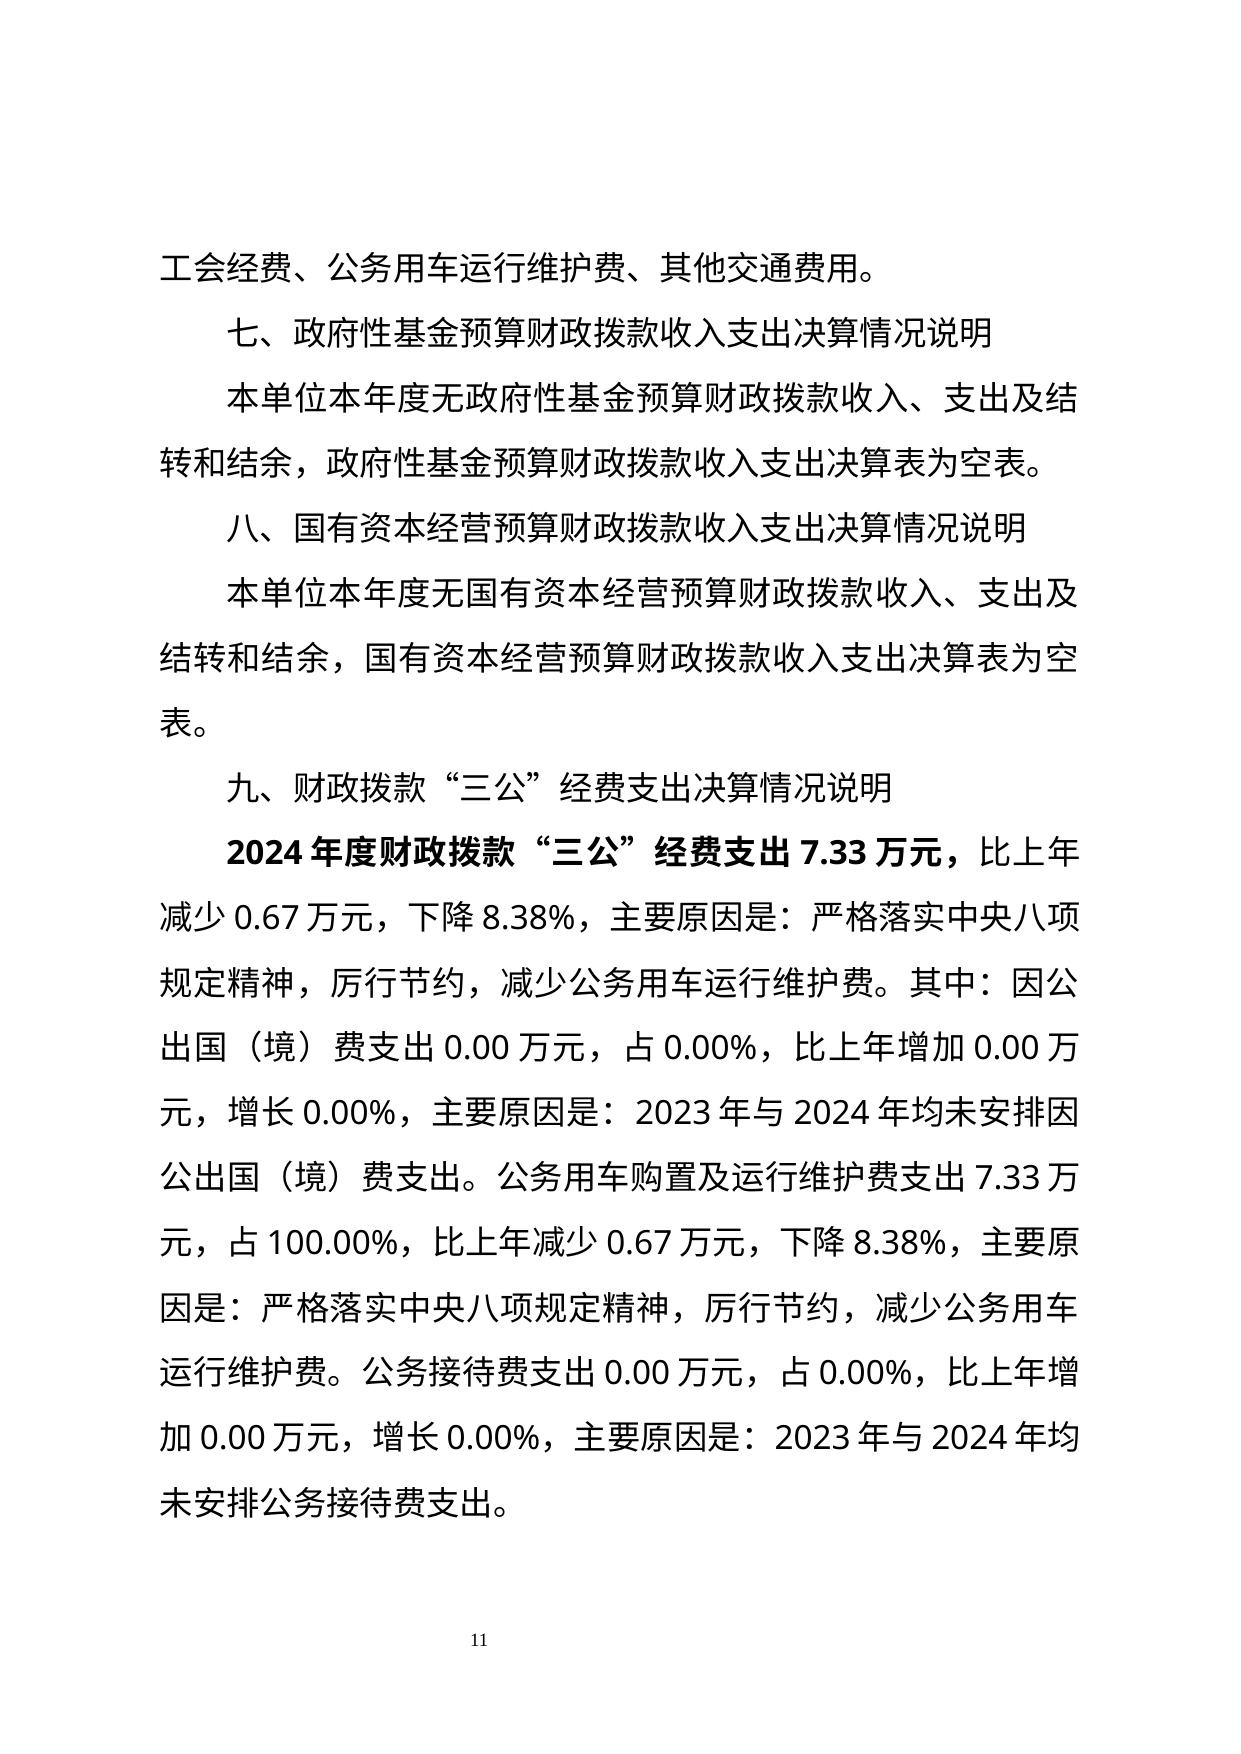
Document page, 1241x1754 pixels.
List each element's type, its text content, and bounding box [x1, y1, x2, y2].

text 本单位本年度无国有资本经营预算财政拨款收入、支出及结转和结余，国有资本经营预算财政拨款收入支出决算表为空表。 [159, 558, 1081, 753]
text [159, 233, 1081, 298]
text 八、国有资本经营预算财政拨款收入支出决算情况说明 [159, 493, 1081, 558]
text 本单位本年度无政府性基金预算财政拨款收入、支出及结转和结余，政府性基金预算财政拨款收入支出决算表为空表。 [159, 363, 1081, 493]
text 七、政府性基金预算财政拨款收入支出决算情况说明 [159, 298, 1081, 363]
text 九、财政拨款“三公”经费支出决算情况说明 [159, 753, 1081, 818]
text 2024年度财政拨款“三公”经费支出7.33万元，比上年减少0.67万元，下降8.38%，主要原因是：严格落实中央八项规定精神，厉行节约，减少公务用车运行维护费。其中：因公出国（境）费支出0.00万元，占0.00%，比上年增加0.00万元，增长0.00%，主要原因是：2023年与2024年均未安排因公出国（境）费支出。公务用车购置及运行维护费支出7.33万元，占100.00%，比上年减少0.67万元，下降8.38%，主要原因是：严格落实中央八项规定精神，厉行节约，减少公务用车运行维护费。公务接待费支出0.00万元，占0.00%，比上年增加0.00万元，增长0.00%，主要原因是：2023年与2024年均未安排公务接待费支出。 [159, 818, 1081, 1533]
